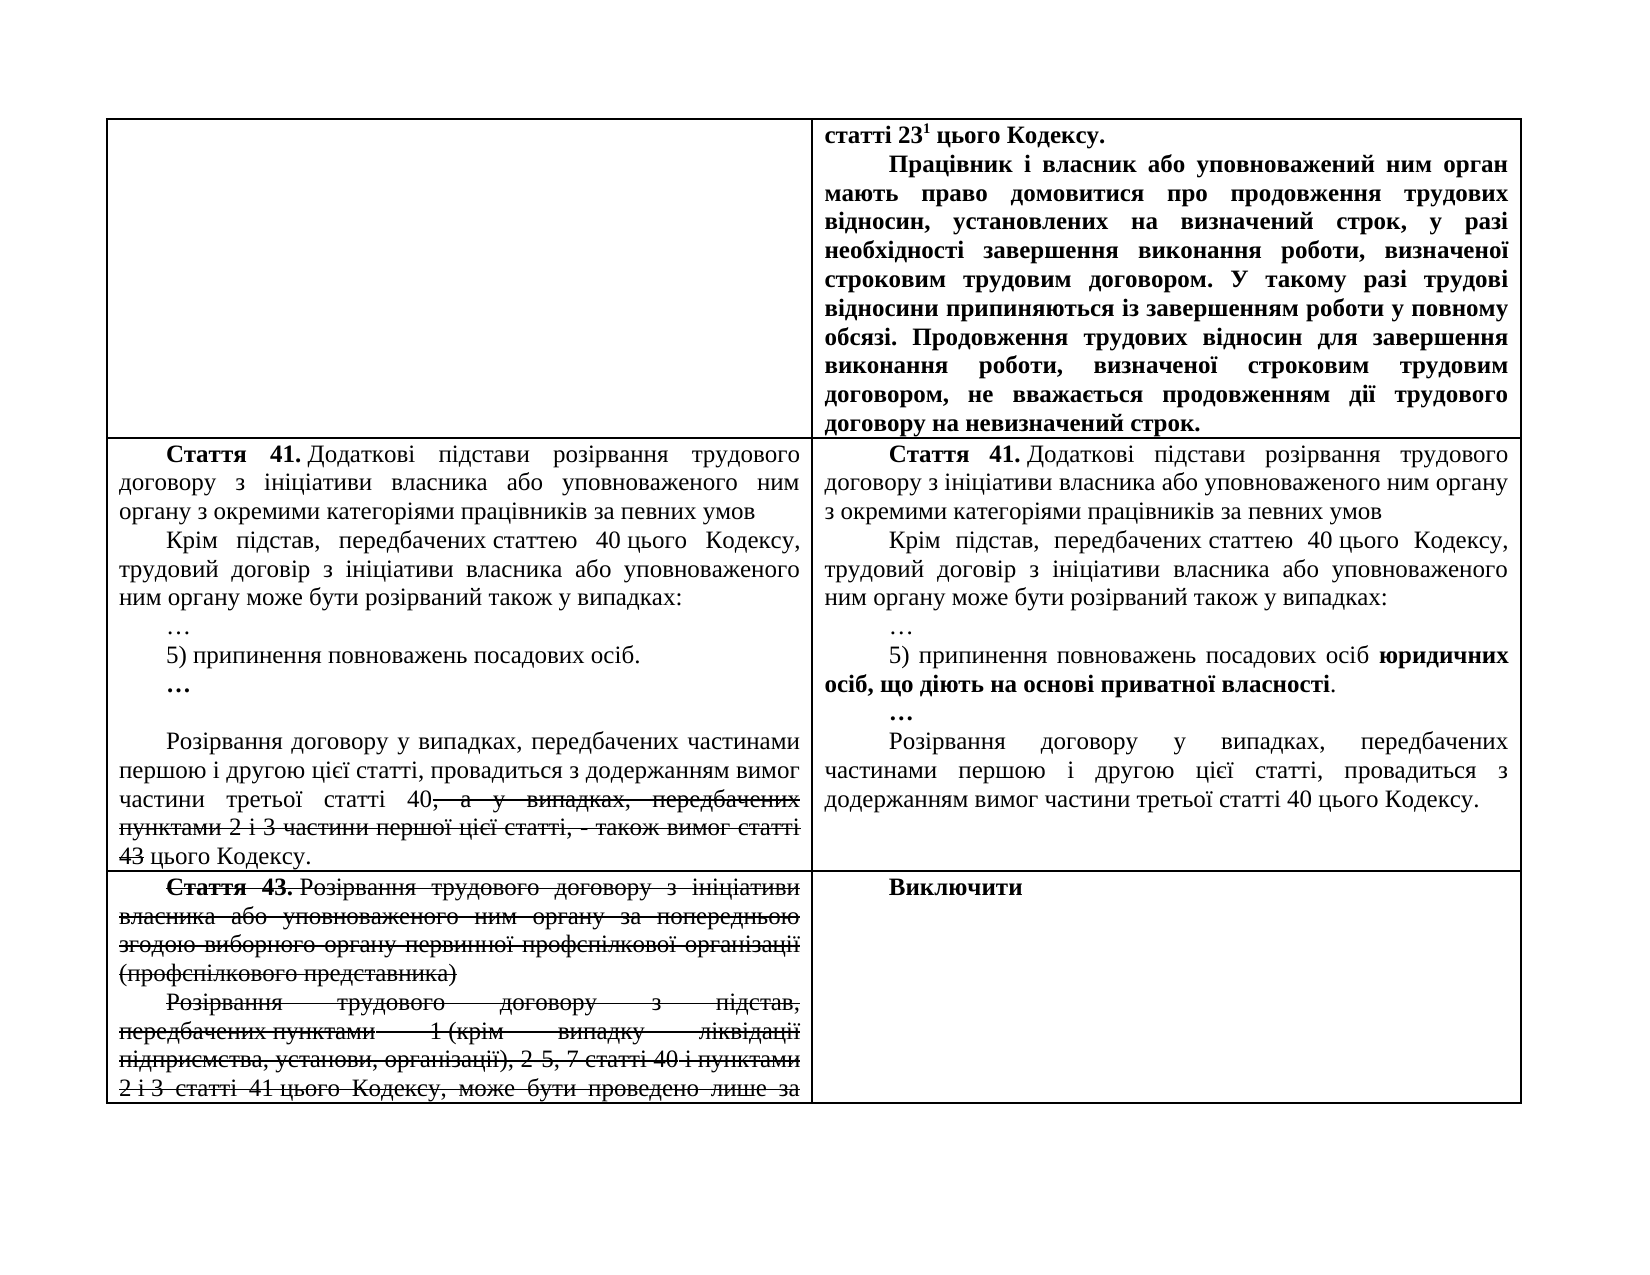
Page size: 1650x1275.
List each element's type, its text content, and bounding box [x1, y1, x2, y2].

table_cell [108, 872, 811, 1102]
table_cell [108, 120, 811, 437]
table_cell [813, 120, 1520, 437]
table_cell Стаття 41. Додаткові підстави розірвання трудового договору з ініціативи власника або уповноваженого ним органу з окремими категоріями працівників за певних умов Крім підстав, передбачених статтею 40 цього Кодексу, трудовий договір з ініціативи власника або уповноваженого ним органу може бути розірваний також у випадках: … 5) припинення повноважень посадових осіб юридичних осіб, що діють на основі приватної власності. … Розірвання договору у випадках, передбачених частинами першою і другою цієї статті, провадиться з додержанням вимог частини третьої статті 40 цього Кодексу. [813, 439, 1520, 870]
table_cell Виключити [813, 872, 1520, 1102]
table_cell Стаття 41. Додаткові підстави розірвання трудового договору з ініціативи власника або уповноваженого ним органу з окремими категоріями працівників за певних умов Крім підстав, передбачених статтею 40 цього Кодексу, трудовий договір з ініціативи власника або уповноваженого ним органу може бути розірваний також у випадках: … 5) припинення повноважень посадових осіб. … Розірвання договору у випадках, передбачених частинами першою і другою цієї статті, провадиться з додержанням вимог частини третьої статті 40, а у випадках, передбачених пунктами 2 і 3 частини першої цієї статті, - також вимог статті 43 цього Кодексу. [108, 439, 811, 870]
